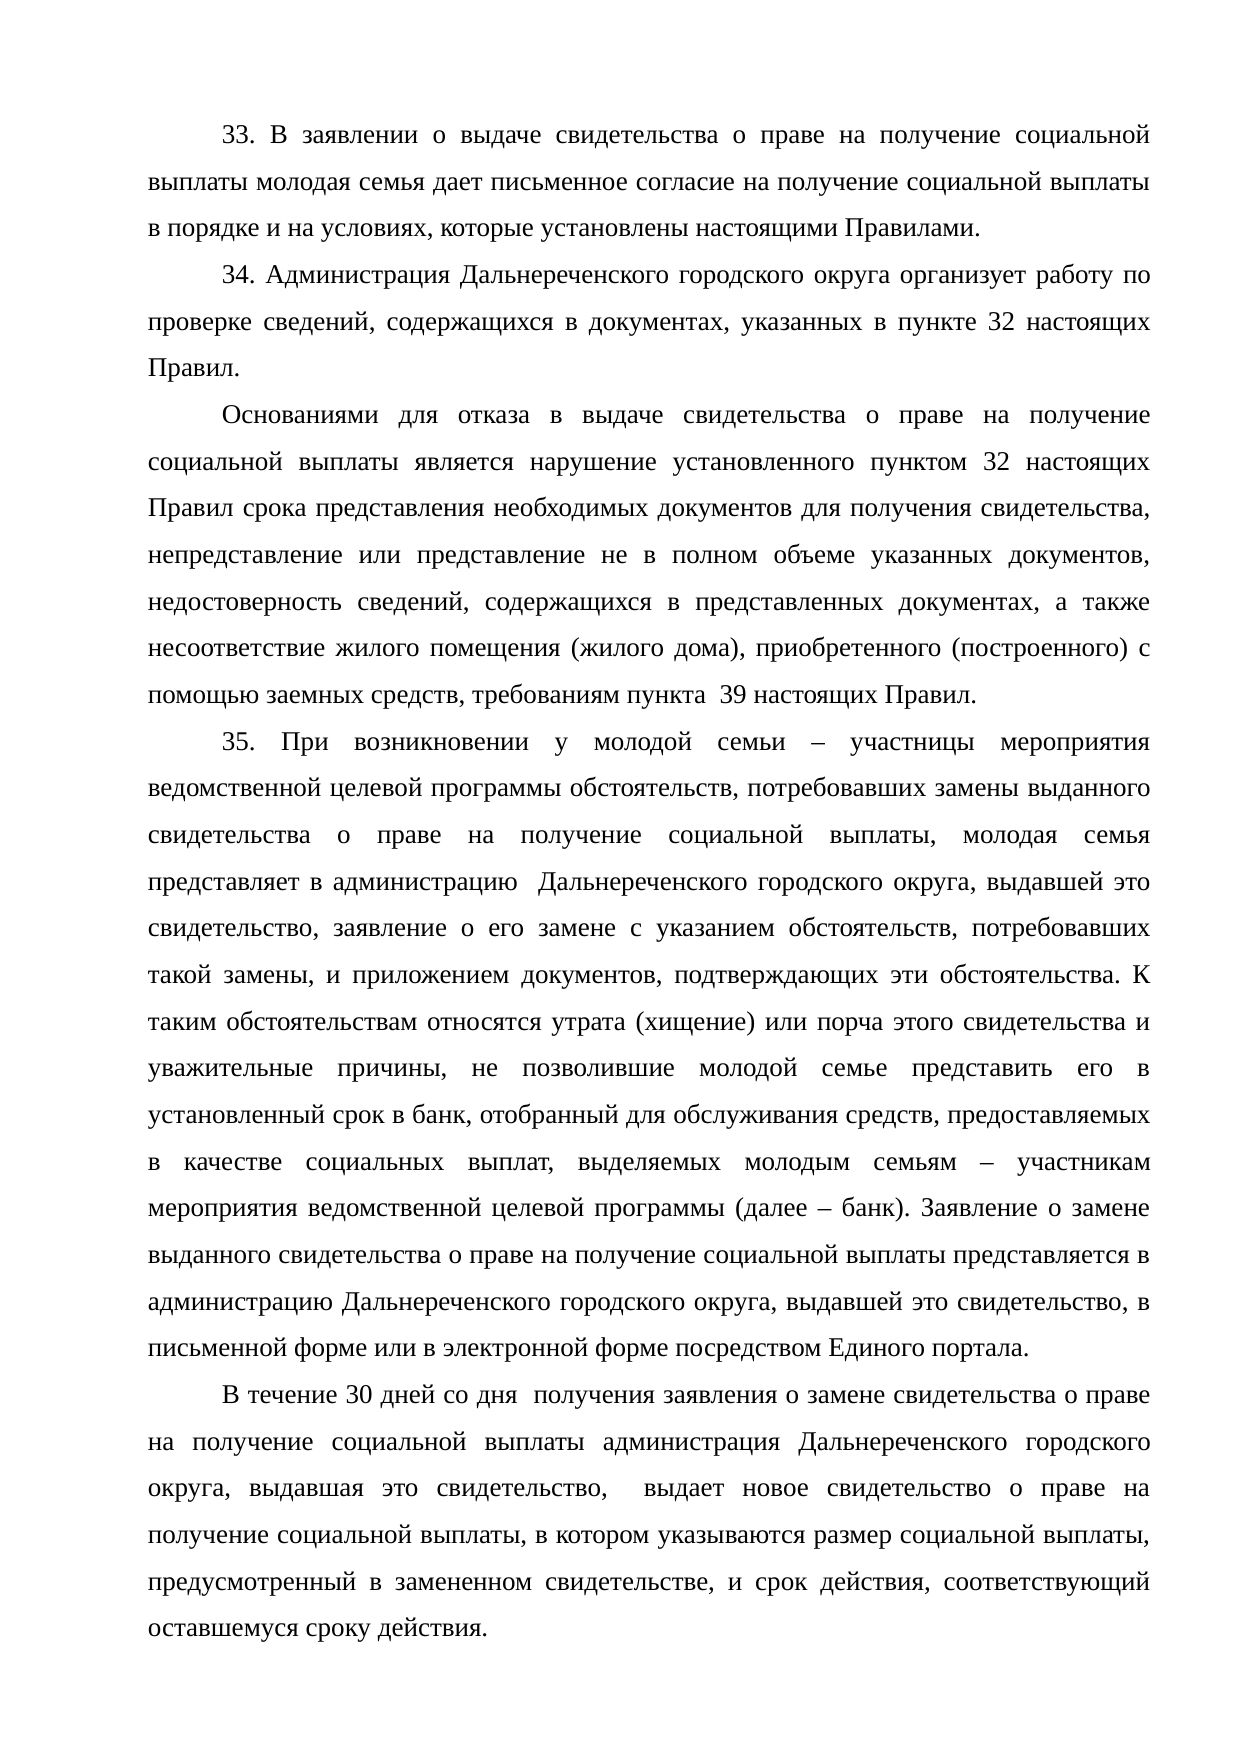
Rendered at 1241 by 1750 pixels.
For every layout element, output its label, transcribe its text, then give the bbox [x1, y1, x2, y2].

text 33. В заявлении о выдаче свидетельства о праве на получение социальной выплаты молодая семья дает письменное согласие на получение социальной выплаты в порядке и на условиях, которые установлены настоящими Правилами. [148, 118, 1152, 243]
text Основаниями для отказа в выдаче свидетельства о праве на получение социальной выплаты является нарушение установленного пунктом 32 настоящих Правил срока представления необходимых документов для получения свидетельства, непредставление или представление не в полном объеме указанных документов, недостоверность сведений, содержащихся в представленных документах, а также несоответствие жилого помещения (жилого дома), приобретенного (построенного) с помощью заемных средств, требованиям пункта 39 настоящих Правил. [148, 398, 1152, 709]
text В течение 30 дней со дня получения заявления о замене свидетельства о праве на получение социальной выплаты администрация Дальнереченского городского округа, выдавшая это свидетельство, выдает новое свидетельство о праве на получение социальной выплаты, в котором указываются размер социальной выплаты, предусмотренный в замененном свидетельстве, и срок действия, соответствующий оставшемуся сроку действия. [148, 1378, 1152, 1643]
text 34. Администрация Дальнереченского городского округа организует работу по проверке сведений, содержащихся в документах, указанных в пункте 32 настоящих Правил. [148, 258, 1152, 383]
text 35. При возникновении у молодой семьи – участницы мероприятия ведомственной целевой программы обстоятельств, потребовавших замены выданного свидетельства о праве на получение социальной выплаты, молодая семья представляет в администрацию Дальнереченского городского округа, выдавшей это свидетельство, заявление о его замене с указанием обстоятельств, потребовавших такой замены, и приложением документов, подтверждающих эти обстоятельства. К таким обстоятельствам относятся утрата (хищение) или порча этого свидетельства и уважительные причины, не позволившие молодой семье представить его в установленный срок в банк, отобранный для обслуживания средств, предоставляемых в качестве социальных выплат, выделяемых молодым семьям – участникам мероприятия ведомственной целевой программы (далее – банк). Заявление о замене выданного свидетельства о праве на получение социальной выплаты представляется в администрацию Дальнереченского городского округа, выдавшей это свидетельство, в письменной форме или в электронной форме посредством Единого портала. [148, 725, 1152, 1363]
